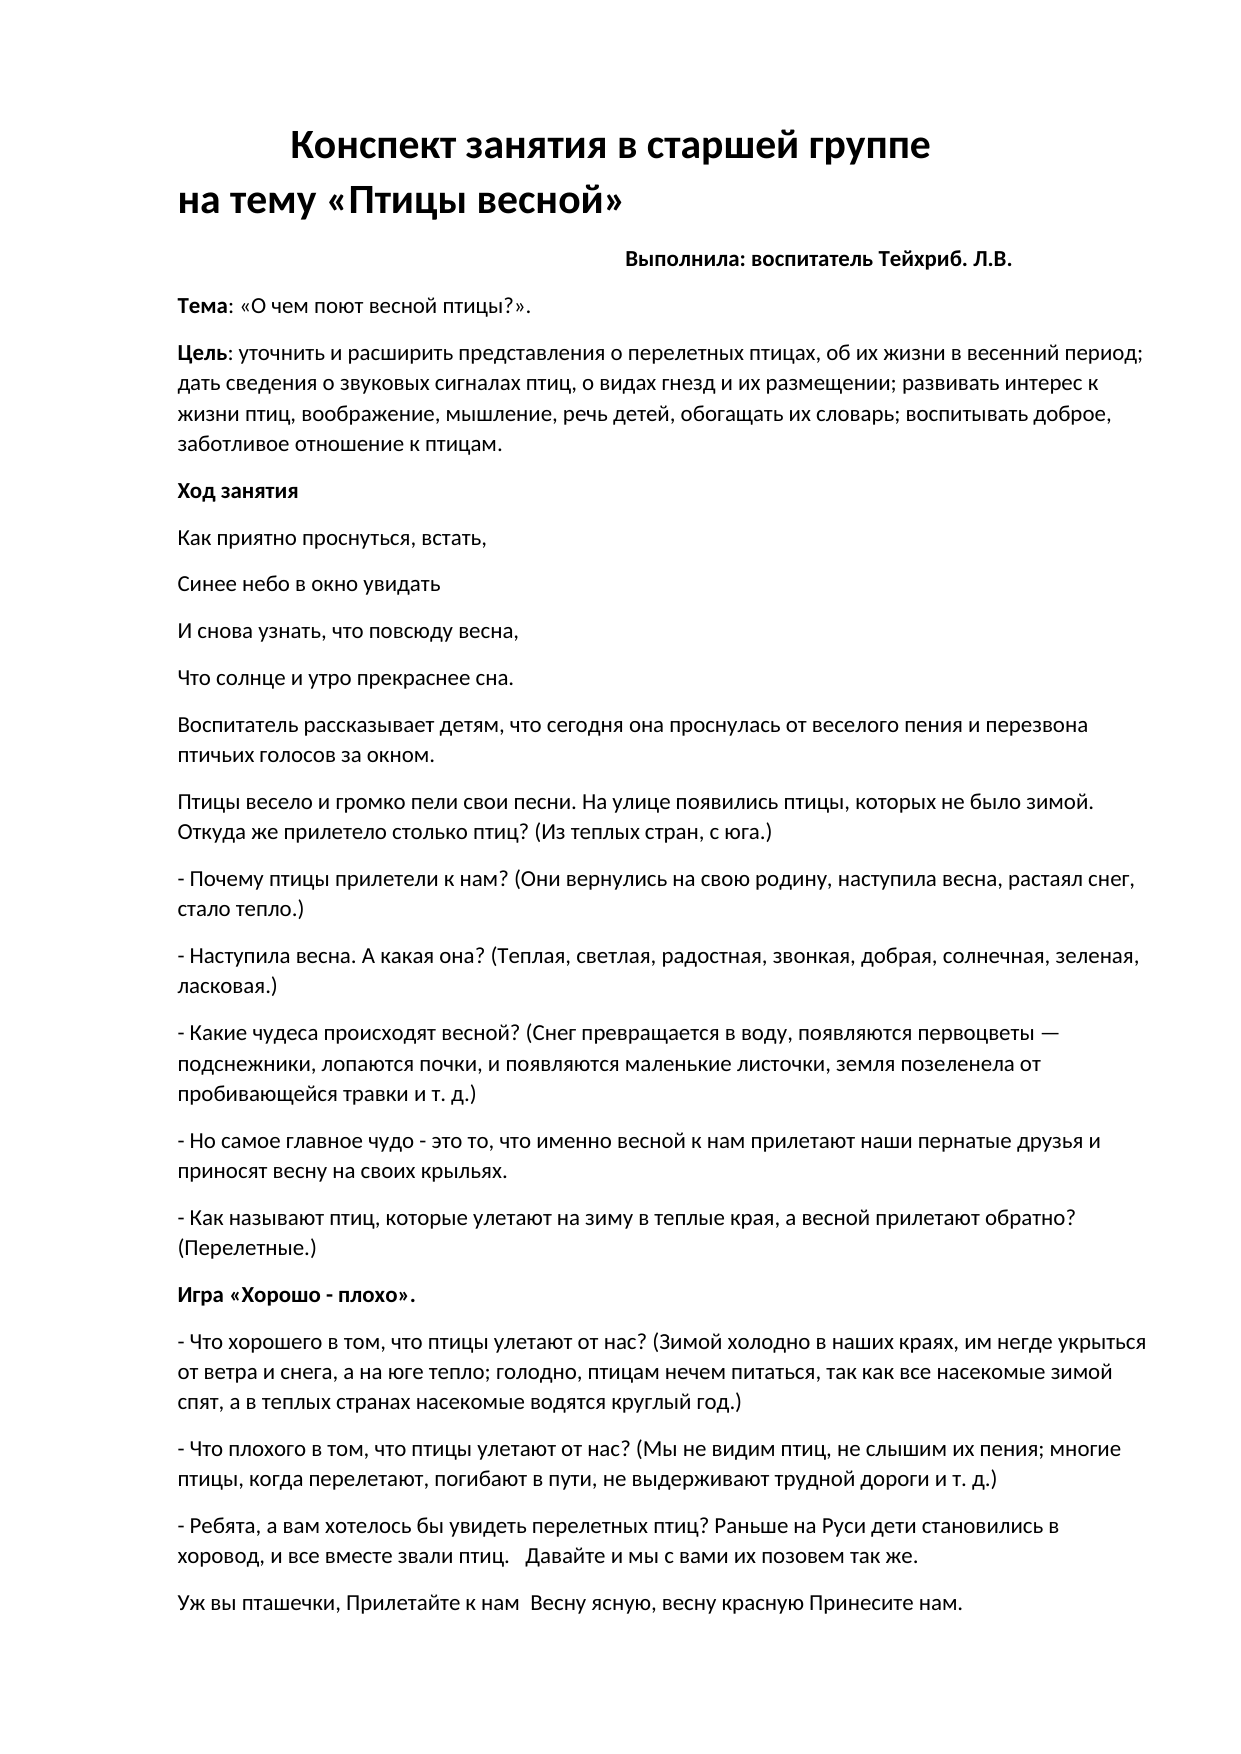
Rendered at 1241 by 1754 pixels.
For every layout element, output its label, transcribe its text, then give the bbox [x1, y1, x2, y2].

text - Наступила весна. А какая она? (Теплая, светлая, радостная, звонкая, добрая, солнечная, зеленая, ласковая.) [177, 941, 1152, 1000]
text - Но самое главное чудо - это то, что именно весной к нам прилетают наши пернатые друзья и приносят весну на своих крыльях. [177, 1126, 1152, 1184]
text Воспитатель рассказывает детям, что сегодня она проснулась от веселого пения и перезвона птичьих голосов за окном. [177, 710, 1152, 768]
text - Что плохого в том, что птицы улетают от нас? (Мы не видим птиц, не слышим их пения; многие птицы, когда перелетают, погибают в пути, не выдерживают трудной дороги и т. д.) [177, 1434, 1152, 1492]
text Цель: уточнить и расширить представления о перелетных птицах, об их жизни в весенний период; дать сведения о звуковых сигналах птиц, о видах гнезд и их размещении; развивать интерес к жизни птиц, воображение, мышление, речь детей, обогащать их словарь; воспитывать доброе, заботливое отношение к птицам. [177, 338, 1152, 457]
text Как приятно проснуться, встать, [177, 523, 1152, 551]
text Выполнила: воспитатель Тейхриб. Л.В. [177, 244, 1152, 273]
text Птицы весело и громко пели свои песни. На улице появились птицы, которых не было зимой. Откуда же прилетело столько птиц? (Из теплых стран, с юга.) [177, 787, 1152, 846]
text Конспект занятия в старшей группе на тему «Птицы весной» [177, 118, 1152, 224]
text - Что хорошего в том, что птицы улетают от нас? (Зимой холодно в наших краях, им негде укрыться от ветра и снега, а на юге тепло; голодно, птицам нечем питаться, так как все насекомые зимой спят, а в теплых странах насекомые водятся круглый год.) [177, 1327, 1152, 1415]
text Тема: «О чем поют весной птицы?». [177, 291, 1152, 319]
text Что солнце и утро прекраснее сна. [177, 663, 1152, 691]
text И снова узнать, что повсюду весна, [177, 616, 1152, 644]
text Уж вы пташечки, Прилетайте к нам Весну ясную, весну красную Принесите нам. [177, 1588, 1152, 1616]
text - Как называют птиц, которые улетают на зиму в теплые края, а весной прилетают обратно? (Перелетные.) [177, 1203, 1152, 1261]
text - Какие чудеса происходят весной? (Снег превращается в воду, появляются первоцветы — подснежники, лопаются почки, и появляются маленькие листочки, земля позеленела от пробивающейся травки и т. д.) [177, 1018, 1152, 1107]
text Игра «Хорошо - плохо». [177, 1280, 1152, 1308]
text Ход занятия [177, 476, 1152, 504]
text - Почему птицы прилетели к нам? (Они вернулись на свою родину, наступила весна, растаял снег, стало тепло.) [177, 864, 1152, 923]
text Синее небо в окно увидать [177, 569, 1152, 598]
text - Ребята, а вам хотелось бы увидеть перелетных птиц? Раньше на Руси дети становились в хоровод, и все вместе звали птиц. Давайте и мы с вами их позовем так же. [177, 1511, 1152, 1569]
